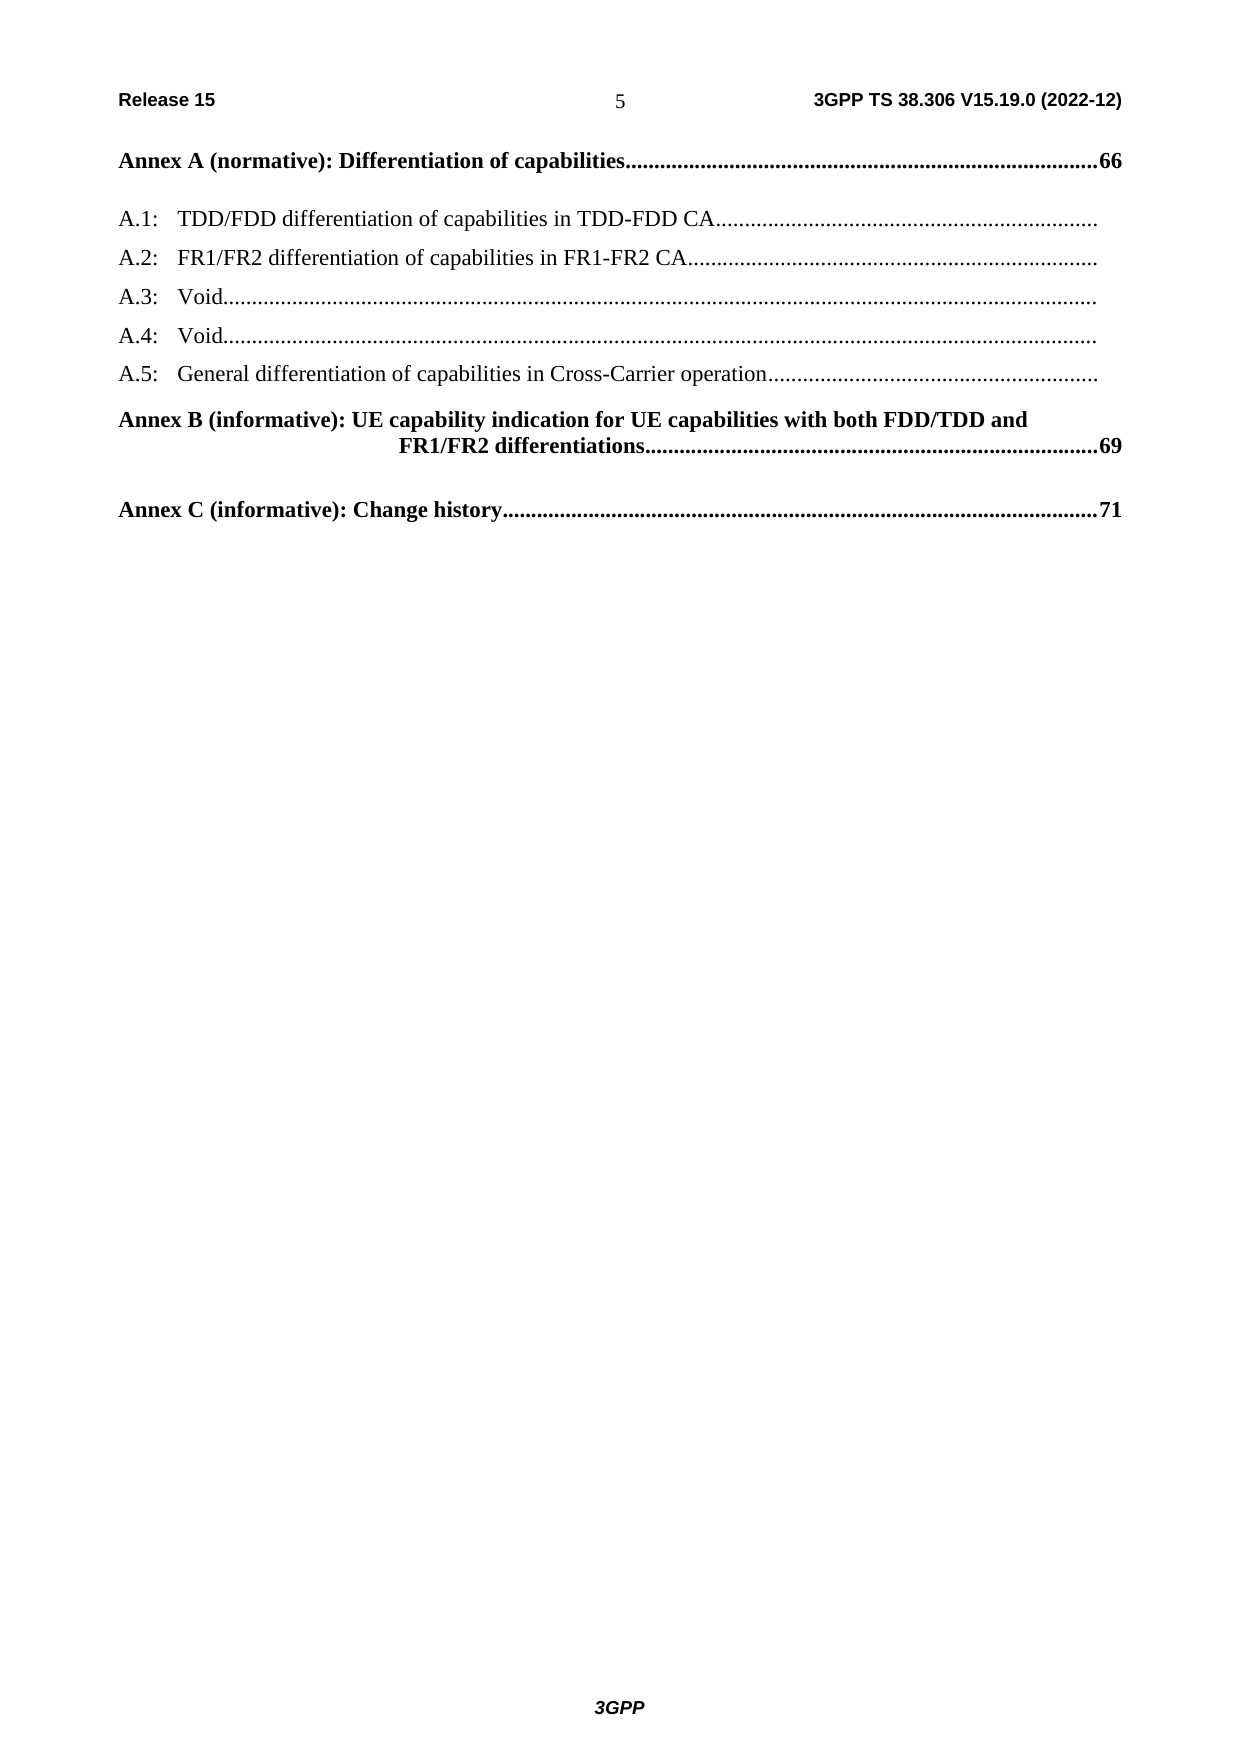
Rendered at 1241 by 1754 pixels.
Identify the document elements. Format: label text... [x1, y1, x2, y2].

text A.4: Void 68 [118, 322, 1078, 348]
text A.1: TDD/FDD differentiation of capabilities in TDD-FDD CA 66 [118, 205, 1078, 231]
text A.3: Void 68 [118, 283, 1078, 309]
text Annex B (informative): UE capability indication for UE capabilities with both FDD/TDD and FR1/FR2 differentiations 69 [118, 406, 1122, 458]
text A.5: General differentiation of capabilities in Cross-Carrier operation 68 [118, 361, 1078, 387]
text Annex C (informative): Change history 71 [118, 496, 1122, 522]
text Annex A (normative): Differentiation of capabilities 66 [118, 147, 1122, 174]
text A.2: FR1/FR2 differentiation of capabilities in FR1-FR2 CA 67 [118, 244, 1078, 270]
